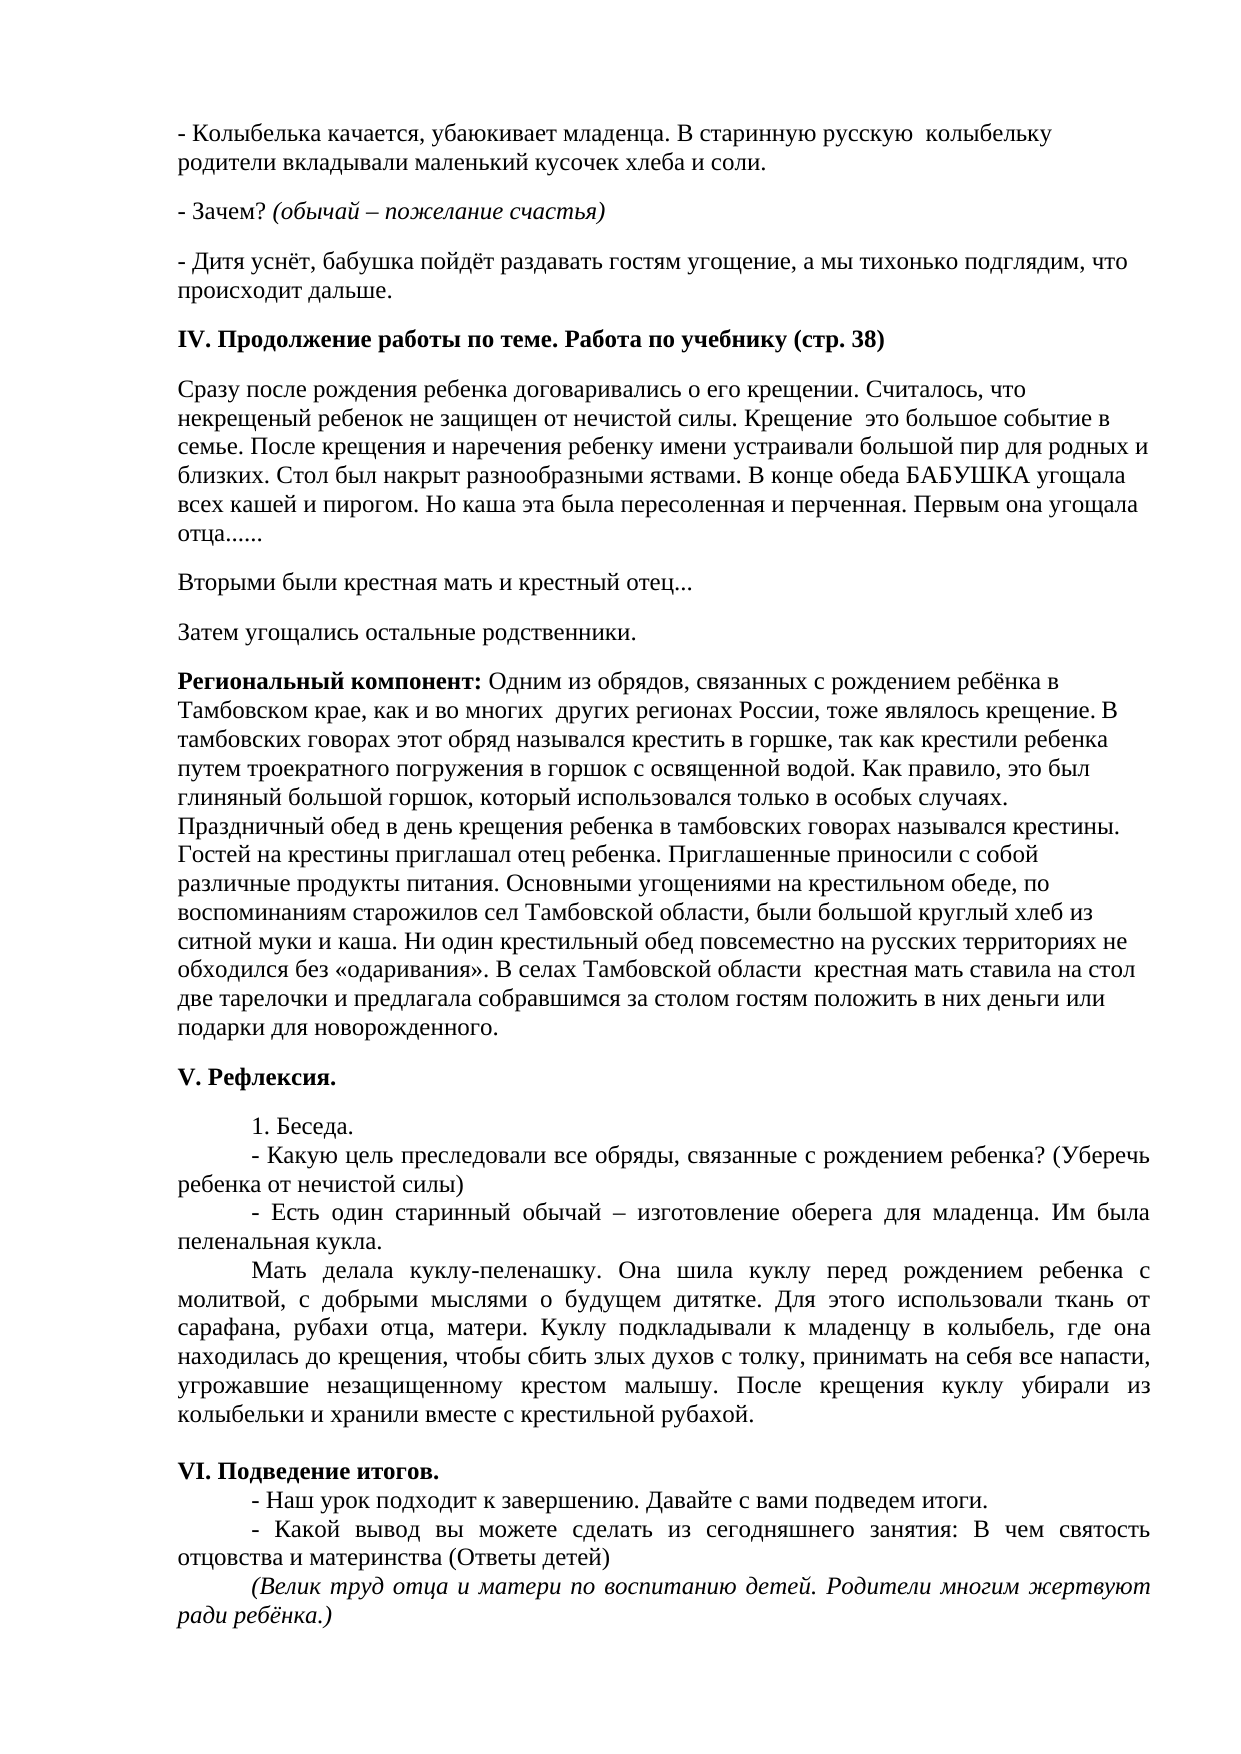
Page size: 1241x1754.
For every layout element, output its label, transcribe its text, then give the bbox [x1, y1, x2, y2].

text Сразу после рождения ребенка договаривались о его крещении. Считалось, что некрещеный ребенок не защищен от нечистой силы. Крещение это большое событие в семье. После крещения и наречения ребенку имени устраивали большой пир для родных и близких. Стол был накрыт разнообразными яствами. В конце обеда БАБУШКА угощала всех кашей и пирогом. Но каша эта была пересоленная и перченная. Первым она угощала отца...... [177, 374, 1152, 546]
text Мать делала куклу-пеленашку. Она шила куклу перед рождением ребенка с молитвой, с добрыми мыслями о будущем дитятке. Для этого использовали ткань от сарафана, рубахи отца, матери. Куклу подкладывали к младенцу в колыбель, где она находилась до крещения, чтобы сбить злых духов с толку, принимать на себя все напасти, угрожавшие незащищенному крестом малышу. После крещения куклу убирали из колыбельки и хранили вместе с крестильной рубахой. [177, 1255, 1152, 1427]
text - Колыбелька качается, убаюкивает младенца. В старинную русскую колыбельку родители вкладывали маленький кусочек хлеба и соли. [177, 118, 1152, 176]
text Региональный компонент: Одним из обрядов, связанных с рождением ребёнка в Тамбовском крае, как и во многих других регионах России, тоже являлось крещение. В тамбовских говорах этот обряд назывался крестить в горшке, так как крестили ребенка путем троекратного погружения в горшок с освященной водой. Как правило, это был глиняный большой горшок, который использовался только в особых случаях. Праздничный обед в день крещения ребенка в тамбовских говорах назывался крестины. Гостей на крестины приглашал отец ребенка. Приглашенные приносили с собой различные продукты питания. Основными угощениями на крестильном обеде, по воспоминаниям старожилов сел Тамбовской области, были большой круглый хлеб из ситной муки и каша. Ни один крестильный обед повсеместно на русских территориях не обходился без «одаривания». В селах Тамбовской области крестная мать ставила на стол две тарелочки и предлагала собравшимся за столом гостям положить в них деньги или подарки для новорожденного. [177, 666, 1152, 1041]
text V. Рефлексия. [177, 1062, 1152, 1090]
list 1. Беседа. [251, 1111, 1152, 1140]
text VI. Подведение итогов. [177, 1456, 1152, 1485]
text - Есть один старинный обычай – изготовление оберега для младенца. Им была пеленальная кукла. [177, 1197, 1152, 1255]
text - Наш урок подходит к завершению. Давайте с вами подведем итоги. [177, 1485, 1152, 1514]
text - Зачем? (обычай – пожелание счастья) [177, 196, 1152, 225]
text (Велик труд отца и матери по воспитанию детей. Родители многим жертвуют ради ребёнка.) [177, 1571, 1152, 1629]
text Вторыми были крестная мать и крестный отец... [177, 567, 1152, 596]
text - Какую цель преследовали все обряды, связанные с рождением ребенка? (Уберечь ребенка от нечистой силы) [177, 1140, 1152, 1197]
text IV. Продолжение работы по теме. Работа по учебнику (стр. 38) [177, 324, 1152, 353]
text - Какой вывод вы можете сделать из сегодняшнего занятия: В чем святость отцовства и материнства (Ответы детей) [177, 1514, 1152, 1571]
text Затем угощались остальные родственники. [177, 617, 1152, 646]
text - Дитя уснёт, бабушка пойдёт раздавать гостям угощение, а мы тихонько подглядим, что происходит дальше. [177, 246, 1152, 303]
